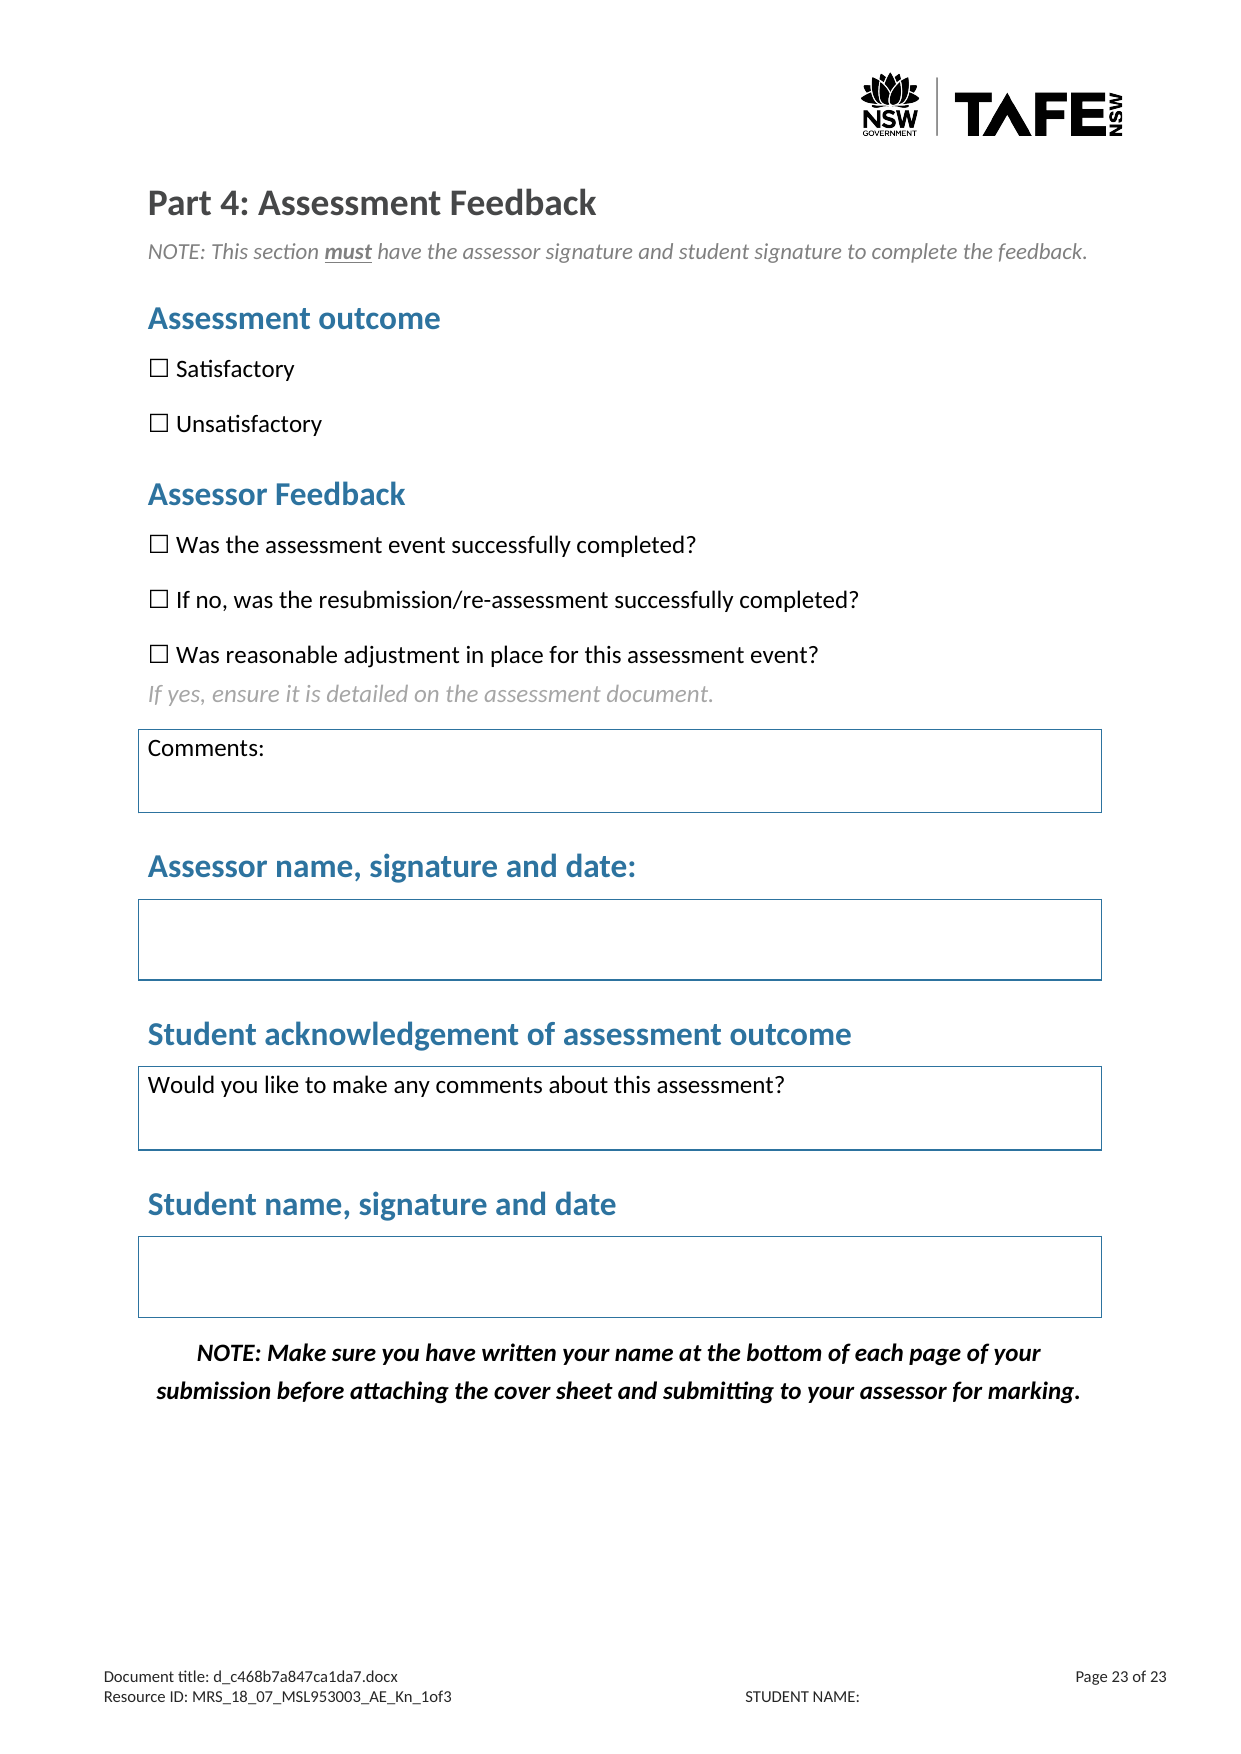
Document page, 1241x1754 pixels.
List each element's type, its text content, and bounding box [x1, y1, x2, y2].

subtitle Student name, signature and date [148, 1183, 1092, 1223]
subtitle Assessor Feedback [148, 473, 1092, 514]
text Would you like to make any comments about this assessment? [139, 1067, 1101, 1099]
subtitle Student acknowledgement of assessment outcome [148, 1012, 1092, 1053]
text Comments: [139, 730, 1101, 762]
text Was the assessment event successfully completed? [148, 526, 1092, 560]
text Unsatisfactory [148, 406, 1092, 440]
subtitle Assessor name, signature and date: [148, 846, 1092, 886]
text NOTE: Make sure you have written your name at the bottom of each page of your submission before attaching the cover sheet and submitting to your assessor for marking. [148, 1337, 1092, 1406]
subtitle Assessment outcome [148, 297, 1092, 338]
text Was reasonable adjustment in place for this assessment event? If yes, ensure it is detailed on the assessment document. [148, 636, 1092, 708]
text NOTE: This section must have the assessor signature and student signature to complete the feedback. [148, 237, 1092, 265]
text Satisfactory [148, 351, 1092, 385]
picture [861, 71, 1123, 137]
subtitle Part 4: Assessment Feedback [148, 179, 1092, 225]
text If no, was the resubmission/re-assessment successfully completed? [148, 581, 1092, 615]
